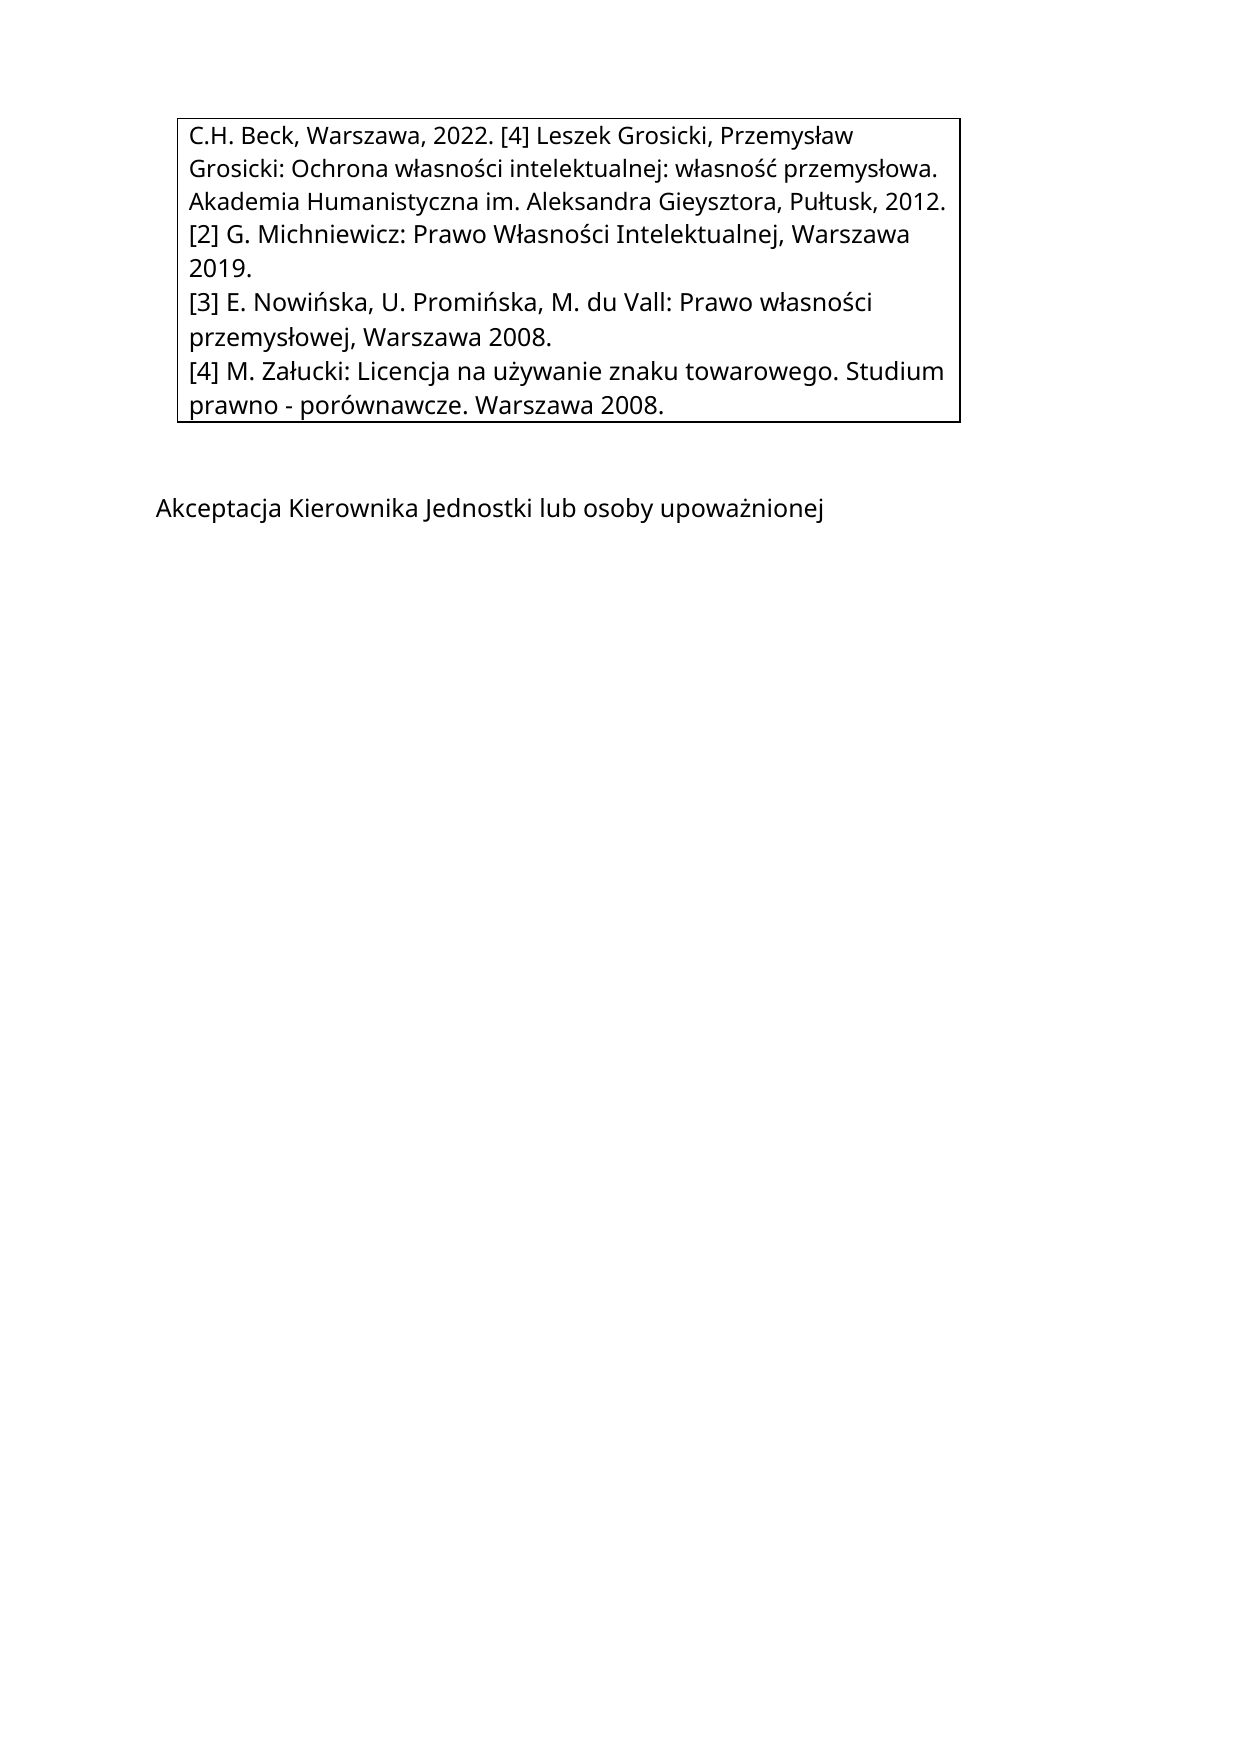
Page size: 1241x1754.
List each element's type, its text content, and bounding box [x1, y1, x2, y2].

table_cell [178, 119, 959, 421]
text Akceptacja Kierownika Jednostki lub osoby upoważnionej [156, 491, 1122, 524]
